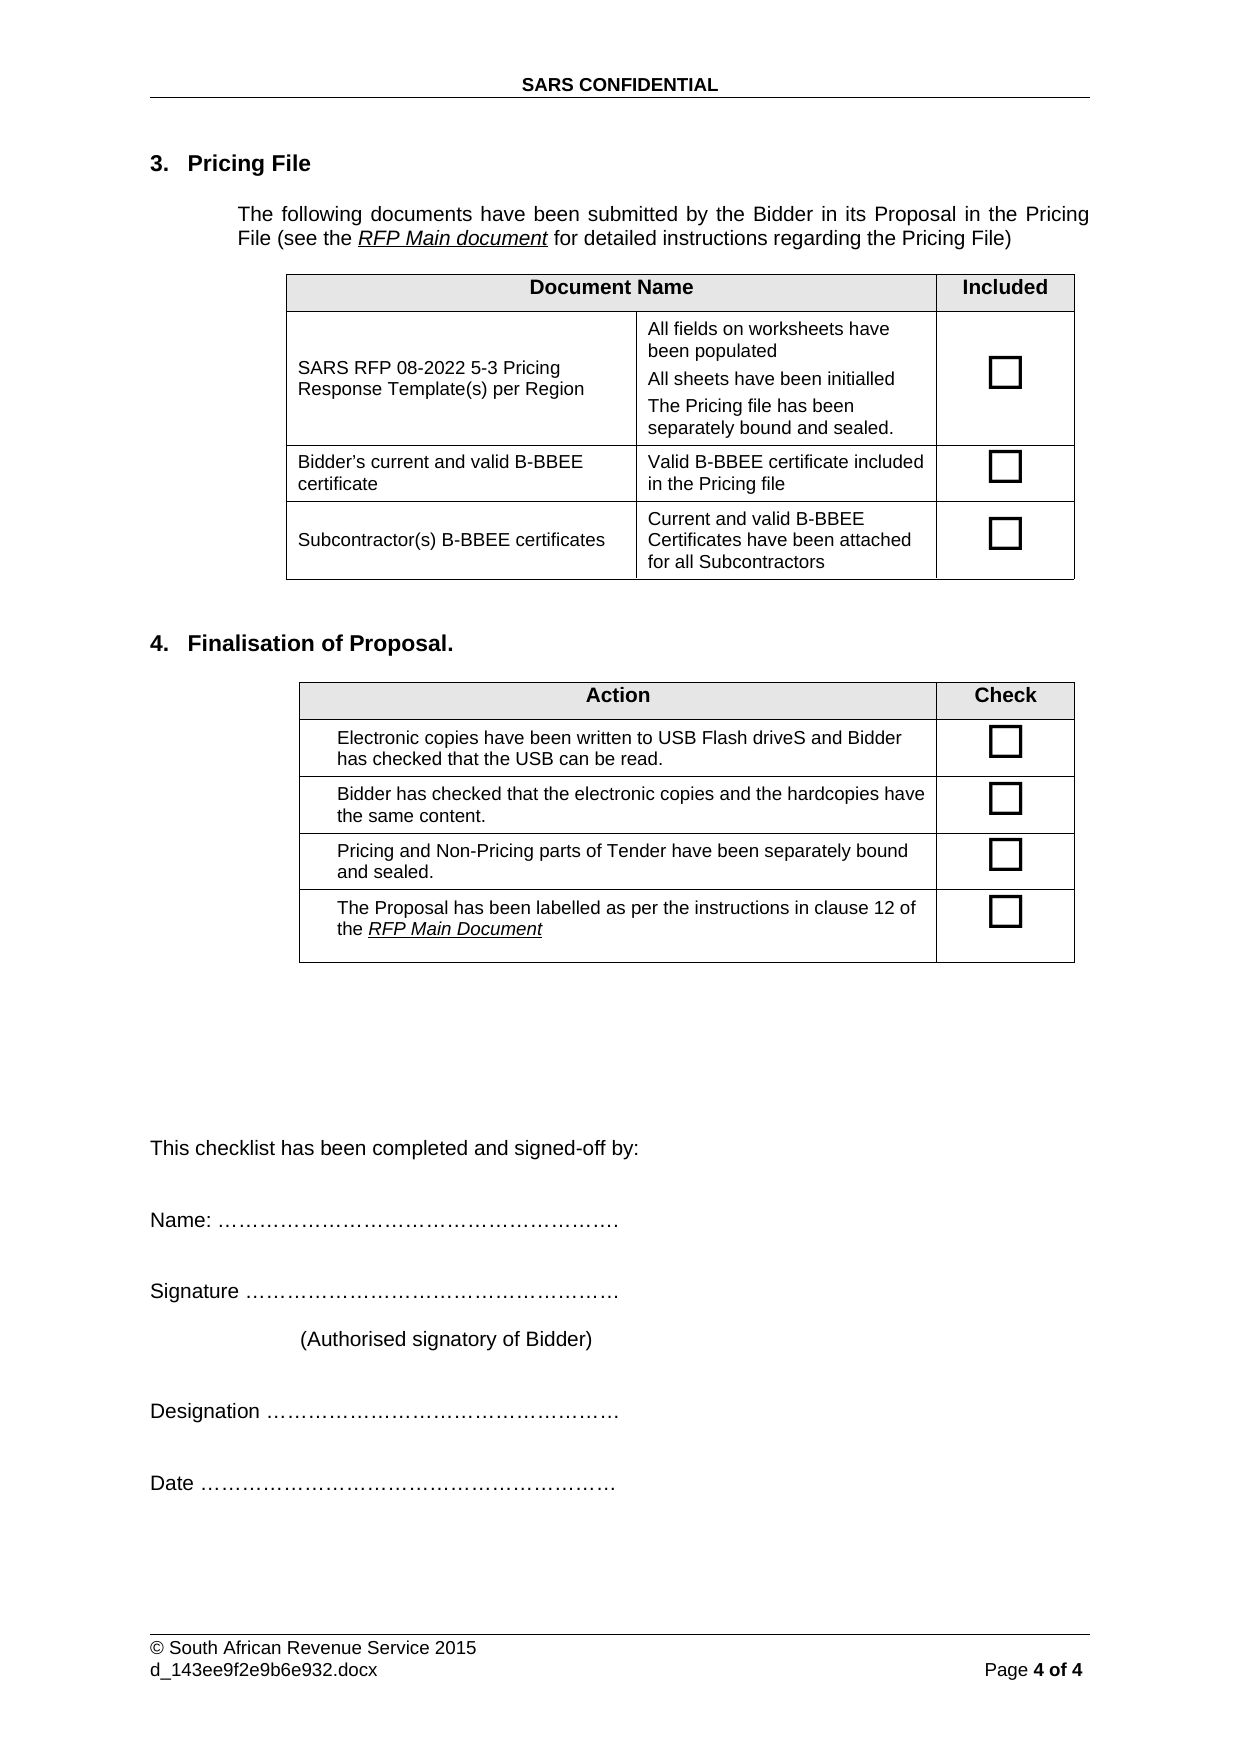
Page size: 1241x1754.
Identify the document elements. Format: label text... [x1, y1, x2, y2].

subtitle The following documents have been submitted by the Bidder in its Proposal in the Pricing File (see the RFP Main document for detailed instructions regarding the Pricing File) [237, 201, 1090, 249]
table_header Included [937, 275, 1074, 311]
table_cell [937, 720, 1074, 776]
table_cell SARS RFP 08-2022 5-3 Pricing Response Template(s) per Region [287, 312, 636, 444]
table_header Action [300, 683, 936, 719]
table_cell [937, 834, 1074, 889]
table_cell Valid B-BBEE certificate included in the Pricing file [637, 446, 936, 501]
subtitle Finalisation of Proposal. [150, 630, 1090, 657]
table_cell Bidder’s current and valid B-BBEE certificate [287, 446, 636, 501]
table_cell [937, 777, 1074, 832]
text (Authorised signatory of Bidder) [150, 1327, 1090, 1351]
table_cell [937, 446, 1074, 501]
table_cell Electronic copies have been written to USB Flash driveS and Bidder has checked that the USB can be read. [300, 720, 936, 776]
table_cell Current and valid B-BBEE Certificates have been attached for all Subcontractors [637, 502, 936, 578]
table_cell [937, 890, 1074, 962]
table_cell The Proposal has been labelled as per the instructions in clause 12 of the RFP Main Document [300, 890, 936, 962]
table_cell Subcontractor(s) B-BBEE certificates [287, 502, 636, 578]
subtitle Pricing File [150, 150, 1090, 176]
table_cell [937, 502, 1074, 578]
text This checklist has been completed and signed-off by: [150, 1136, 1090, 1159]
text Name: …………………………………………………. [150, 1207, 1090, 1231]
text Designation …………………………………………… [150, 1399, 1090, 1423]
table_cell Pricing and Non-Pricing parts of Tender have been separately bound and sealed. [300, 834, 936, 889]
text Date …………………………………………………… [150, 1471, 1090, 1495]
table_header Check [937, 683, 1074, 719]
table_header Document Name [287, 275, 936, 311]
table_cell [937, 312, 1074, 444]
table_cell Bidder has checked that the electronic copies and the hardcopies have the same content. [300, 777, 936, 832]
table_cell All fields on worksheets have been populated All sheets have been initialled The Pricing file has been separately bound and sealed. [637, 312, 936, 444]
text Signature ……………………………………………… [150, 1279, 1090, 1303]
